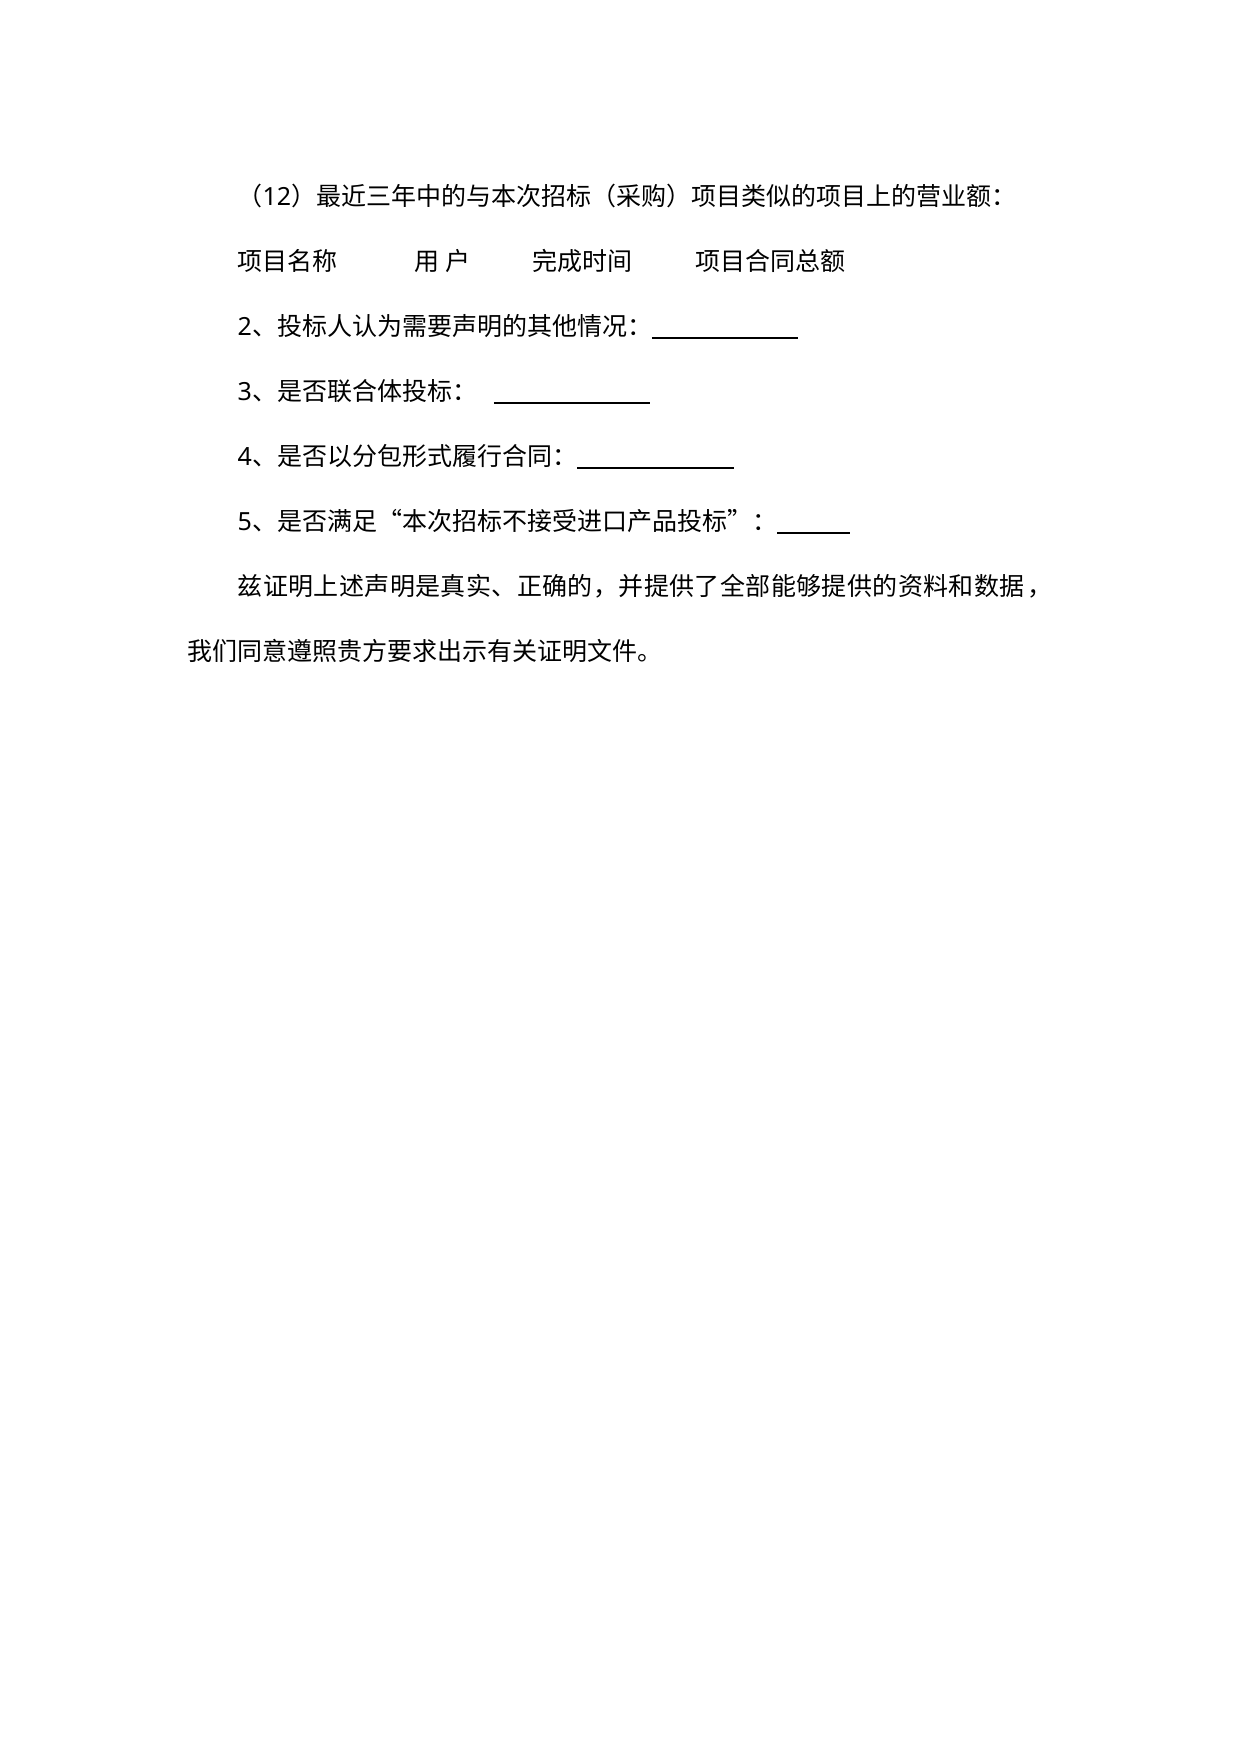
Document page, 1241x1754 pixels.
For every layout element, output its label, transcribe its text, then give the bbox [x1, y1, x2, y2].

text 兹证明上述声明是真实、正确的，并提供了全部能够提供的资料和数据，我们同意遵照贵方要求出示有关证明文件。 [187, 552, 1053, 682]
text 2、投标人认为需要声明的其他情况： [187, 292, 1053, 357]
text 3、是否联合体投标： [187, 357, 1053, 422]
text （12）最近三年中的与本次招标（采购）项目类似的项目上的营业额： [187, 162, 1053, 227]
text 4、是否以分包形式履行合同： [187, 422, 1053, 487]
text 项目名称 用 户 完成时间 项目合同总额 [187, 227, 1053, 292]
text 5、是否满足“本次招标不接受进口产品投标”： [187, 487, 1053, 552]
